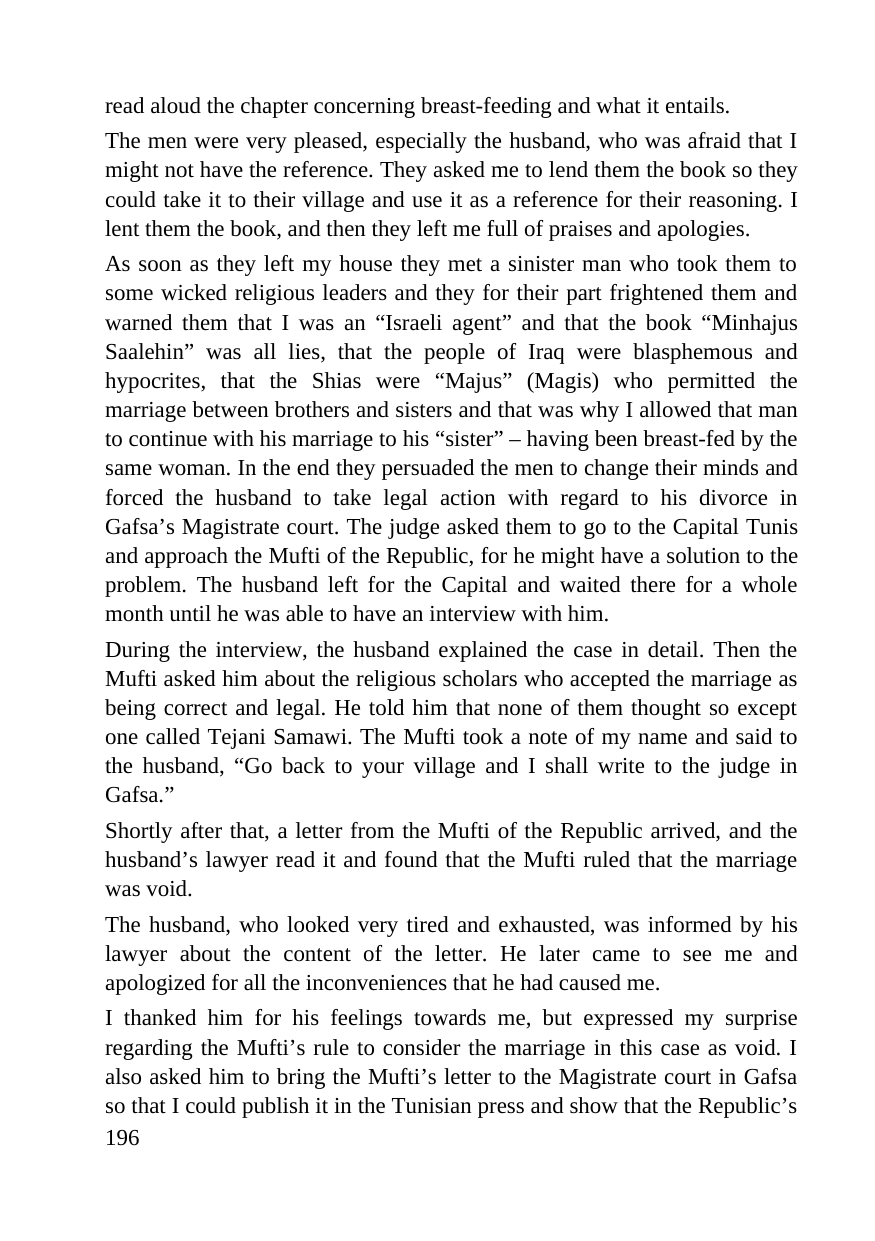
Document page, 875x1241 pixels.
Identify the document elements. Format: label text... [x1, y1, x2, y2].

text As soon as they left my house they met a sinister man who took them to some wicked religious leaders and they for their part frightened them and warned them that I was an “Israeli agent” and that the book “Minhajus Saalehin” was all lies, that the people of Iraq were blasphemous and hypocrites, that the Shias were “Majus” (Magis) who permitted the marriage between brothers and sisters and that was why I allowed that man to continue with his marriage to his “sister” – having been breast-fed by the same woman. In the end they persuaded the men to change their minds and forced the husband to take legal action with regard to his divorce in Gafsa’s Magistrate court. The judge asked them to go to the Capital Tunis and approach the Mufti of the Republic, for he might have a solution to the problem. The husband left for the Capital and waited there for a whole month until he was able to have an interview with him. [105, 248, 799, 627]
text During the interview, the husband explained the case in detail. Then the Mufti asked him about the religious scholars who accepted the marriage as being correct and legal. He told him that none of them thought so except one called Tejani Samawi. The Mufti took a note of my name and said to the husband, “Go back to your village and I shall write to the judge in Gafsa.” [105, 634, 799, 809]
text The husband, who looked very tired and exhausted, was informed by his lawyer about the content of the letter. He later came to see me and apologized for all the inconveniences that he had caused me. [105, 909, 799, 996]
text The men were very pleased, especially the husband, who was afraid that I might not have the reference. They asked me to lend them the book so they could take it to their village and use it as a reference for their reasoning. I lent them the book, and then they left me full of praises and apologies. [105, 125, 799, 242]
text Shortly after that, a letter from the Mufti of the Republic arrived, and the husband’s lawyer read it and found that the Mufti ruled that the marriage was void. [105, 815, 799, 902]
